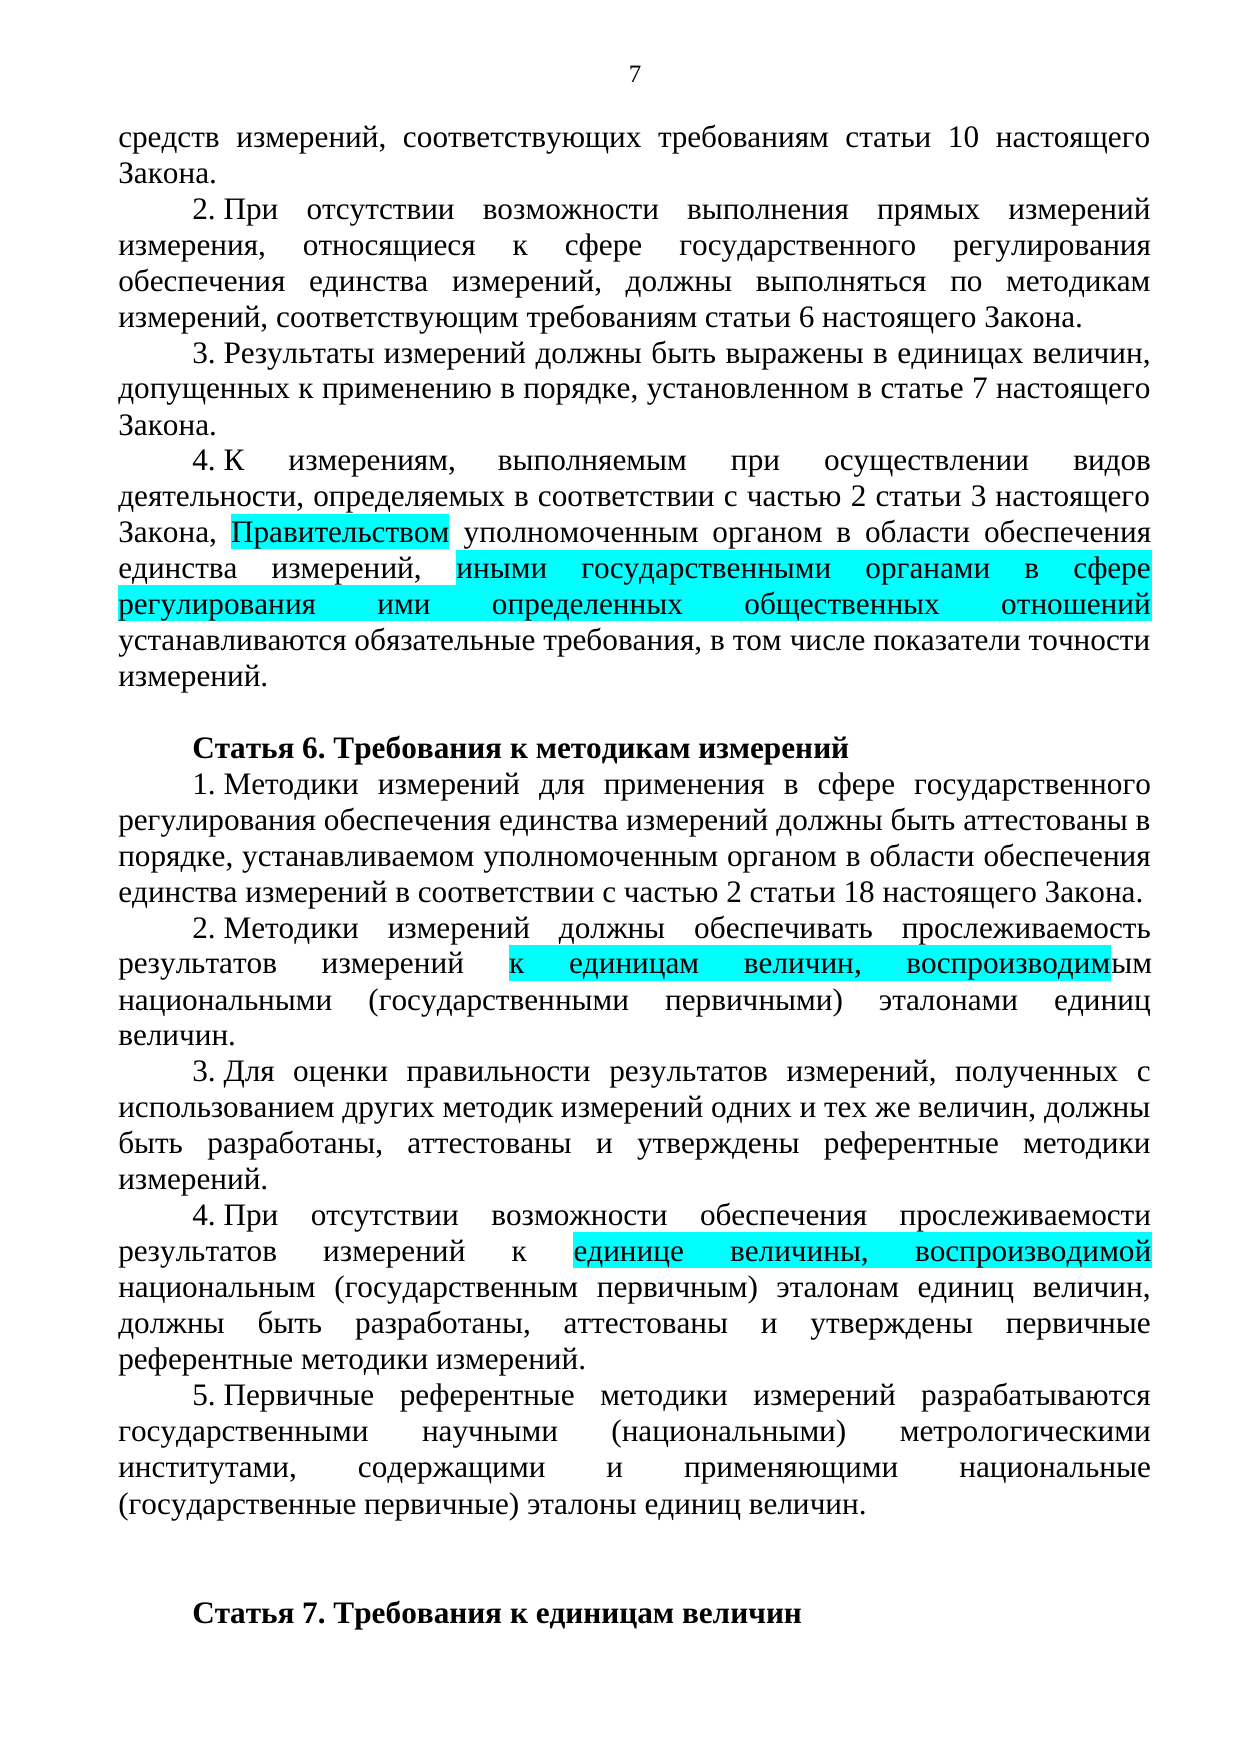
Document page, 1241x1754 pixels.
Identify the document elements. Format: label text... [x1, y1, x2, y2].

text 4. При отсутствии возможности обеспечения прослеживаемости результатов измерений к единице величины, воспроизводимой национальным (государственным первичным) эталонам единиц величин, должны быть разработаны, аттестованы и утверждены первичные референтные методики измерений. [118, 1196, 1152, 1376]
text 5. Первичные референтные методики измерений разрабатываются государственными научными (национальными) метрологическими институтами, содержащими и применяющими национальные (государственные первичные) эталоны единиц величин. [118, 1376, 1152, 1522]
text 2. Методики измерений должны обеспечивать прослеживаемость результатов измерений к единицам величин, воспроизводимым национальными (государственными первичными) эталонами единиц величин. [118, 909, 1152, 1053]
text 3. Для оценки правильности результатов измерений, полученных с использованием других методик измерений одних и тех же величин, должны быть разработаны, аттестованы и утверждены референтные методики измерений. [118, 1053, 1152, 1196]
text 4. К измерениям, выполняемым при осуществлении видов деятельности, определяемых в соответствии с частью 2 статьи 3 настоящего Закона, Правительством уполномоченным органом в области обеспечения единства измерений, иными государственными органами в сфере регулирования ими определенных общественных отношений устанавливаются обязательные требования, в том числе показатели точности измерений. [118, 442, 1152, 585]
text Статья 7. Требования к единицам величин [118, 1594, 1152, 1630]
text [118, 118, 1152, 190]
text Статья 6. Требования к методикам измерений [118, 729, 1152, 765]
text 2. При отсутствии возможности выполнения прямых измерений измерения, относящиеся к сфере государственного регулирования обеспечения единства измерений, должны выполняться по методикам измерений, соответствующим требованиям статьи 6 настоящего Закона. [118, 190, 1152, 334]
text 3. Результаты измерений должны быть выражены в единицах величин, допущенных к применению в порядке, установленном в статье 7 настоящего Закона. [118, 334, 1152, 442]
text 1. Методики измерений для применения в сфере государственного регулирования обеспечения единства измерений должны быть аттестованы в порядке, устанавливаемом уполномоченным органом в области обеспечения единства измерений в соответствии с частью 2 статьи 18 настоящего Закона. [118, 765, 1152, 909]
text 4. К измерениям, выполняемым при осуществлении видов деятельности, определяемых в соответствии с частью 2 статьи 3 настоящего Закона, Правительством уполномоченным органом в области обеспечения единства измерений, иными государственными органами в сфере регулирования ими определенных общественных отношений устанавливаются обязательные требования, в том числе показатели точности измерений. [118, 621, 1152, 693]
